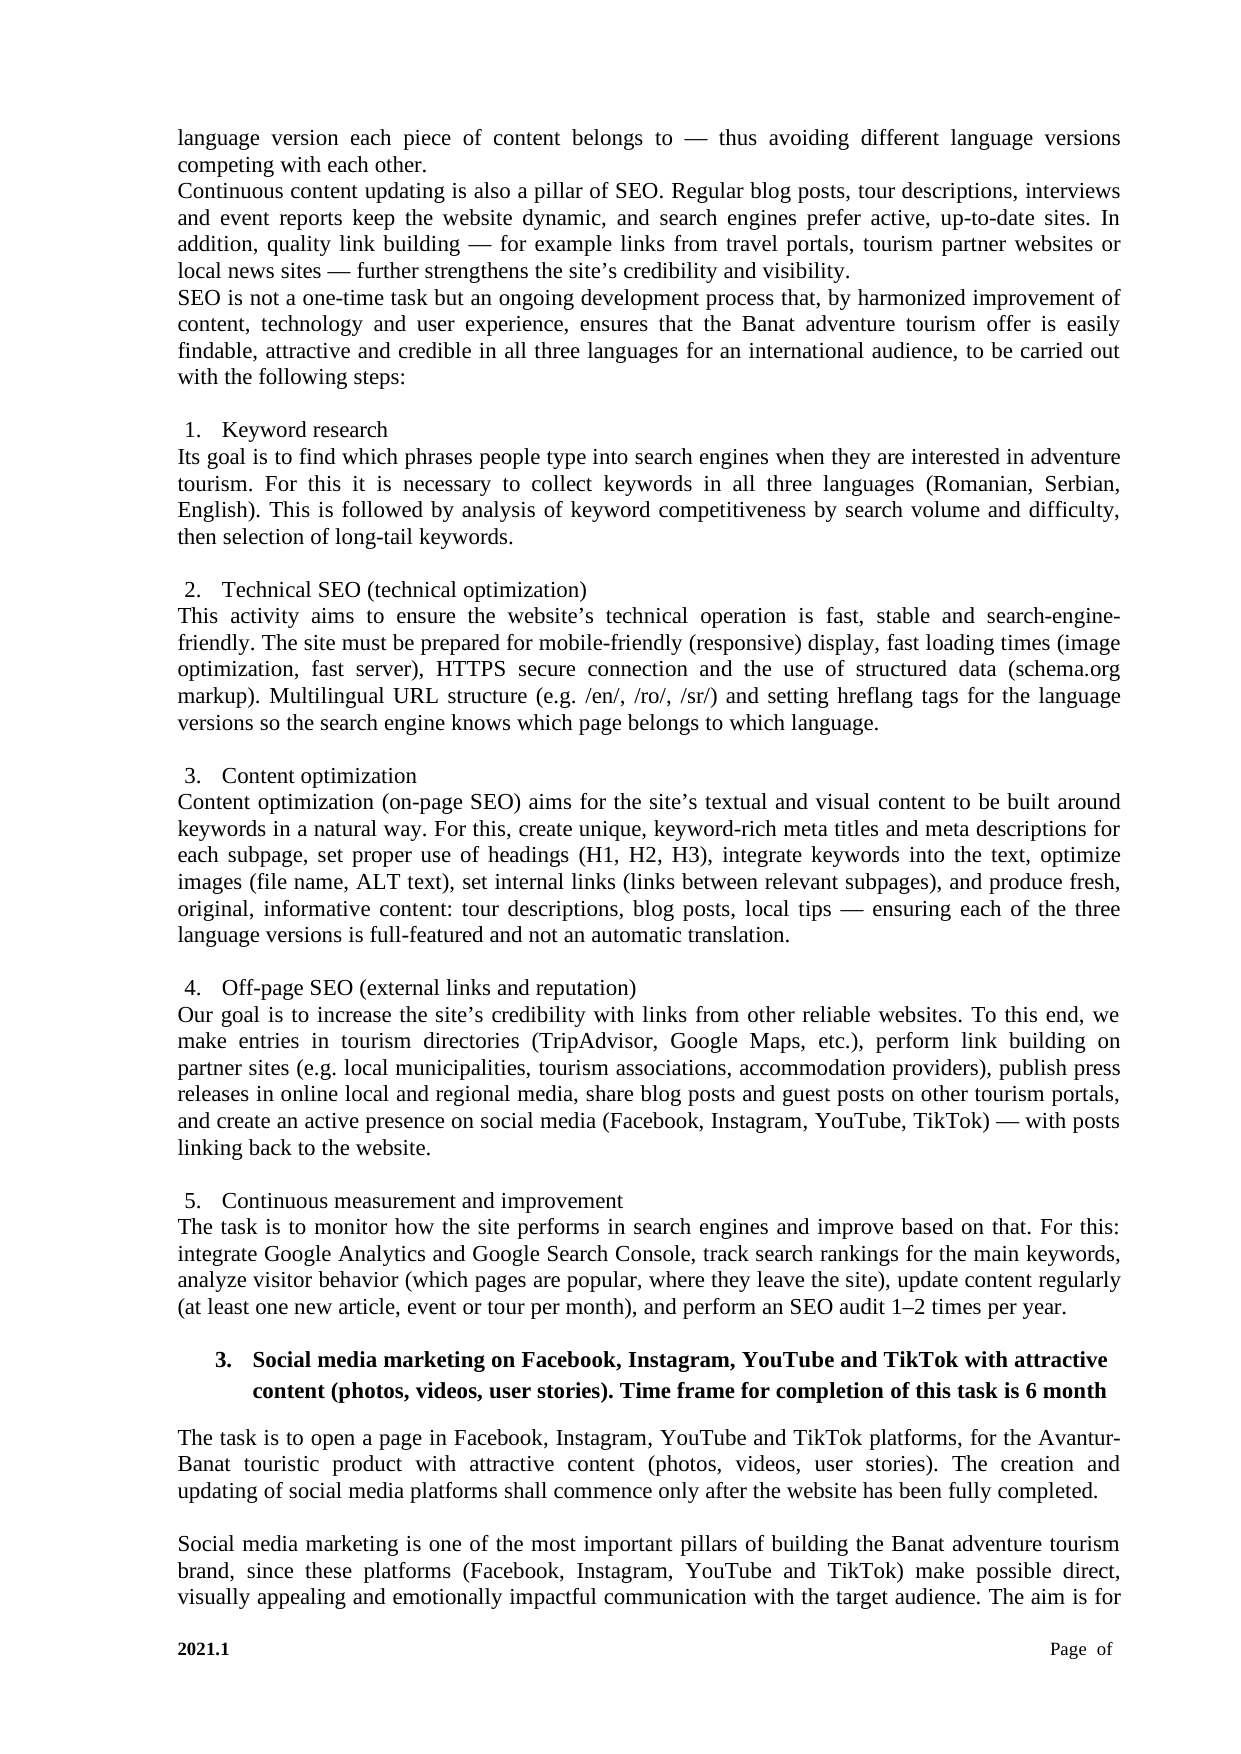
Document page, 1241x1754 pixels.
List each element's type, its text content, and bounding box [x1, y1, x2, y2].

text Our goal is to increase the site’s credibility with links from other reliable websites. To this end, we make entries in tourism directories (TripAdvisor, Google Maps, etc.), perform link building on partner sites (e.g. local municipalities, tourism associations, accommodation providers), publish press releases in online local and regional media, share blog posts and guest posts on other tourism portals, and create an active presence on social media (Facebook, Instagram, YouTube, TikTok) — with posts linking back to the website. [177, 1001, 1122, 1160]
text Content optimization (on-page SEO) aims for the site’s textual and visual content to be built around keywords in a natural way. For this, create unique, keyword-rich meta titles and meta descriptions for each subpage, set proper use of headings (H1, H2, H3), integrate keywords into the text, optimize images (file name, ALT text), set internal links (links between relevant subpages), and produce fresh, original, informative content: tour descriptions, blog posts, local tips — ensuring each of the three language versions is full-featured and not an automatic translation. [177, 788, 1122, 947]
text The task is to open a page in Facebook, Instagram, YouTube and TikTok platforms, for the Avantur-Banat touristic product with attractive content (photos, videos, user stories). The creation and updating of social media platforms shall commence only after the website has been fully completed. [177, 1424, 1122, 1503]
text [177, 1530, 1122, 1609]
text Continuous content updating is also a pillar of SEO. Regular blog posts, tour descriptions, interviews and event reports keep the website dynamic, and search engines prefer active, up-to-date sites. In addition, quality link building — for example links from travel portals, tourism partner websites or local news sites — further strengthens the site’s credibility and visibility. [177, 177, 1122, 283]
list Off-page SEO (external links and reputation) [184, 974, 1122, 1001]
text The task is to monitor how the site performs in search engines and improve based on that. For this: integrate Google Analytics and Google Search Console, track search rankings for the main keywords, analyze visitor behavior (which pages are popular, where they leave the site), update content regularly (at least one new article, event or tour per month), and perform an SEO audit 1–2 times per year. [177, 1213, 1122, 1319]
list Keyword research [184, 416, 1122, 443]
list Content optimization [184, 762, 1122, 788]
text SEO is not a one-time task but an ongoing development process that, by harmonized improvement of content, technology and user experience, ensures that the Banat adventure tourism offer is easily findable, attractive and credible in all three languages for an international audience, to be carried out with the following steps: [177, 283, 1122, 390]
list Technical SEO (technical optimization) [184, 576, 1122, 602]
text Its goal is to find which phrases people type into search engines when they are interested in adventure tourism. For this it is necessary to collect keywords in all three languages (Romanian, Serbian, English). This is followed by analysis of keyword competitiveness by search volume and difficulty, then selection of long-tail keywords. [177, 443, 1122, 549]
list Social media marketing on Facebook, Instagram, YouTube and TikTok with attractive content (photos, videos, user stories). Time frame for completion of this task is 6 month [215, 1346, 1122, 1403]
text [177, 124, 1122, 177]
list Continuous measurement and improvement [184, 1187, 1122, 1213]
text This activity aims to ensure the website’s technical operation is fast, stable and search-engine-friendly. The site must be prepared for mobile-friendly (responsive) display, fast loading times (image optimization, fast server), HTTPS secure connection and the use of structured data (schema.org markup). Multilingual URL structure (e.g. /en/, /ro/, /sr/) and setting hreflang tags for the language versions so the search engine knows which page belongs to which language. [177, 602, 1122, 735]
